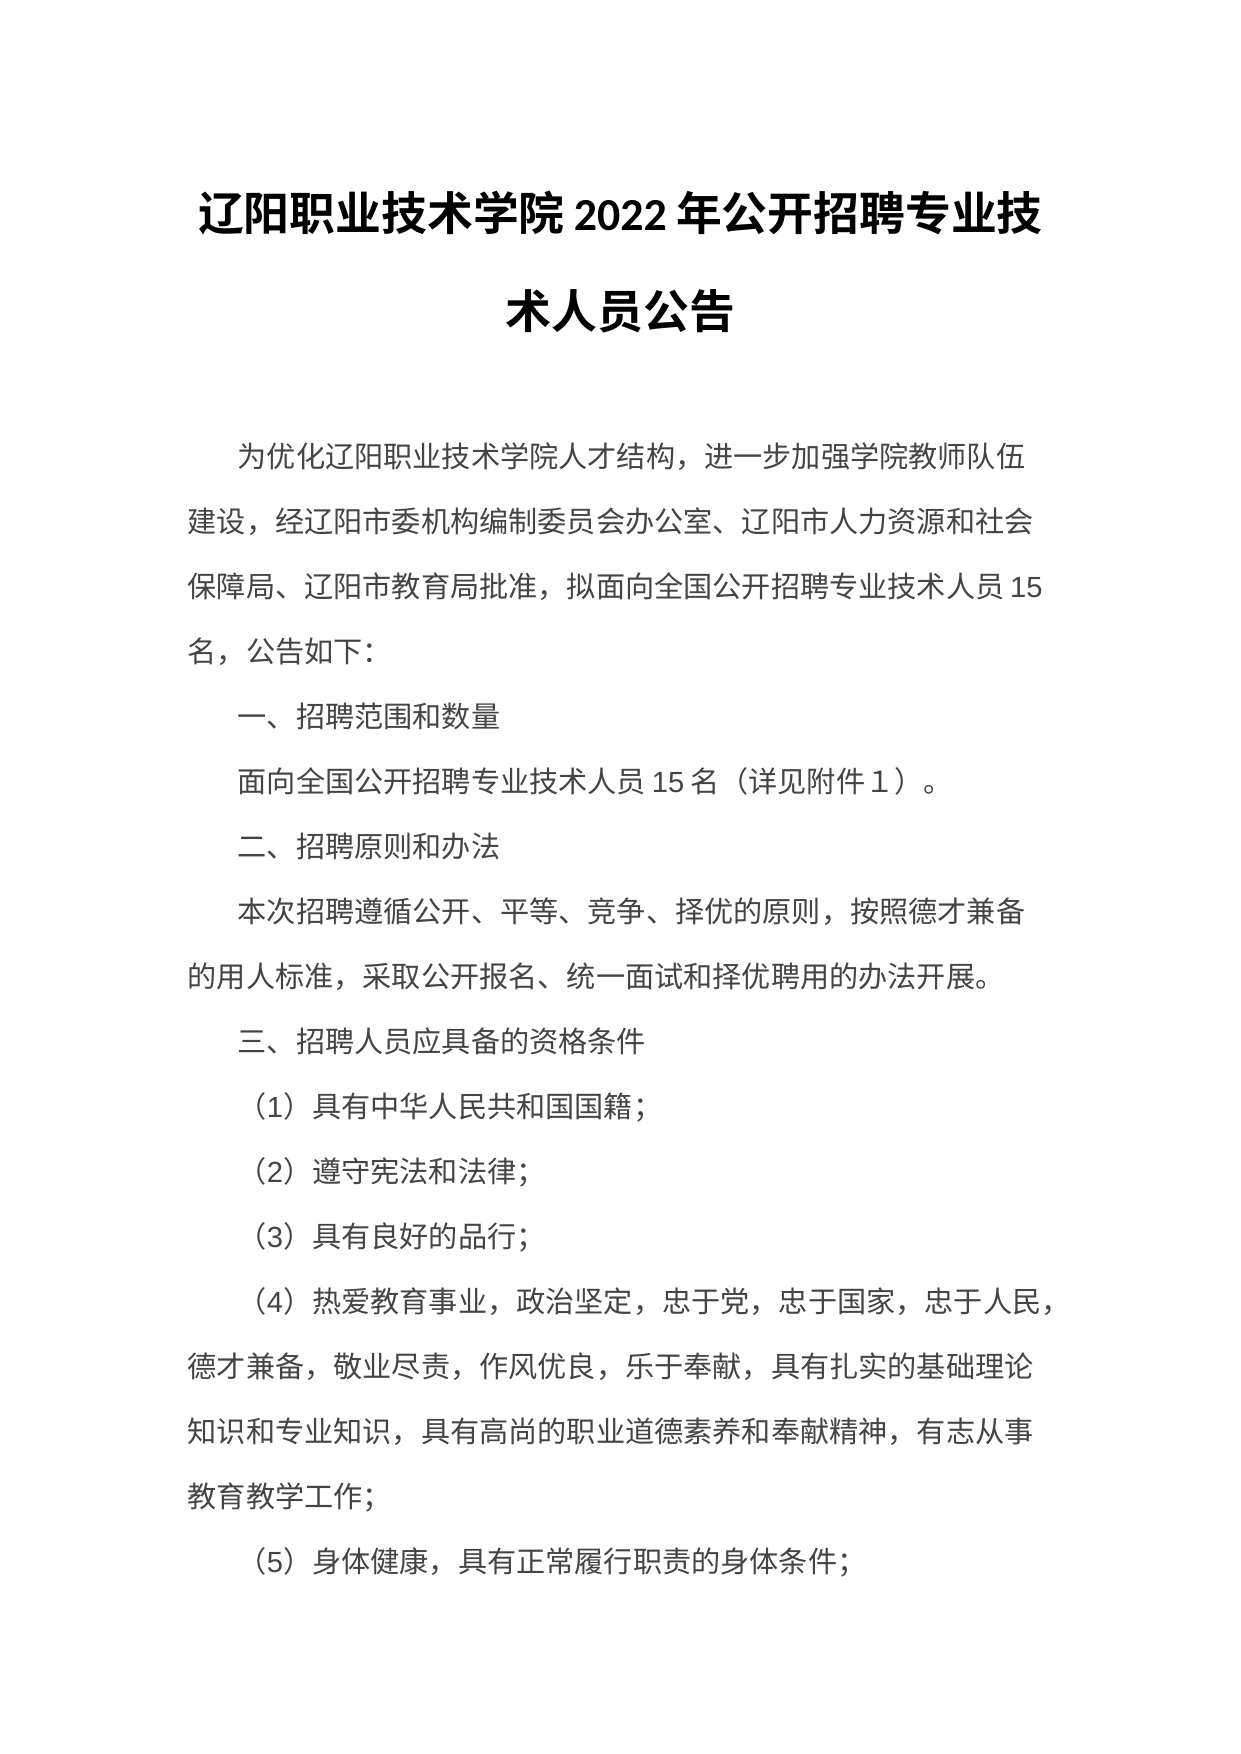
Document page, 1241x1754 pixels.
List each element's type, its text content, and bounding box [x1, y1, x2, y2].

text （2）遵守宪法和法律； [187, 1137, 1053, 1202]
text （3）具有良好的品行； [187, 1202, 1053, 1267]
text 二、招聘原则和办法 [187, 812, 1053, 877]
text 辽阳职业技术学院2022年公开招聘专业技术人员公告 [187, 162, 1053, 357]
text （4）热爱教育事业，政治坚定，忠于党，忠于国家，忠于人民，德才兼备，敬业尽责，作风优良，乐于奉献，具有扎实的基础理论知识和专业知识，具有高尚的职业道德素养和奉献精神，有志从事教育教学工作； [187, 1267, 1053, 1527]
text （1）具有中华人民共和国国籍； [187, 1072, 1053, 1137]
text 本次招聘遵循公开、平等、竞争、择优的原则，按照德才兼备的用人标准，采取公开报名、统一面试和择优聘用的办法开展。 [187, 877, 1053, 1007]
text 三、招聘人员应具备的资格条件 [187, 1007, 1053, 1072]
text 一、招聘范围和数量 [187, 682, 1053, 747]
text （5）身体健康，具有正常履行职责的身体条件； [187, 1527, 1053, 1592]
text 为优化辽阳职业技术学院人才结构，进一步加强学院教师队伍建设，经辽阳市委机构编制委员会办公室、辽阳市人力资源和社会保障局、辽阳市教育局批准，拟面向全国公开招聘专业技术人员15名，公告如下： [187, 422, 1053, 682]
text 面向全国公开招聘专业技术人员15名（详见附件１）。 [187, 747, 1053, 812]
